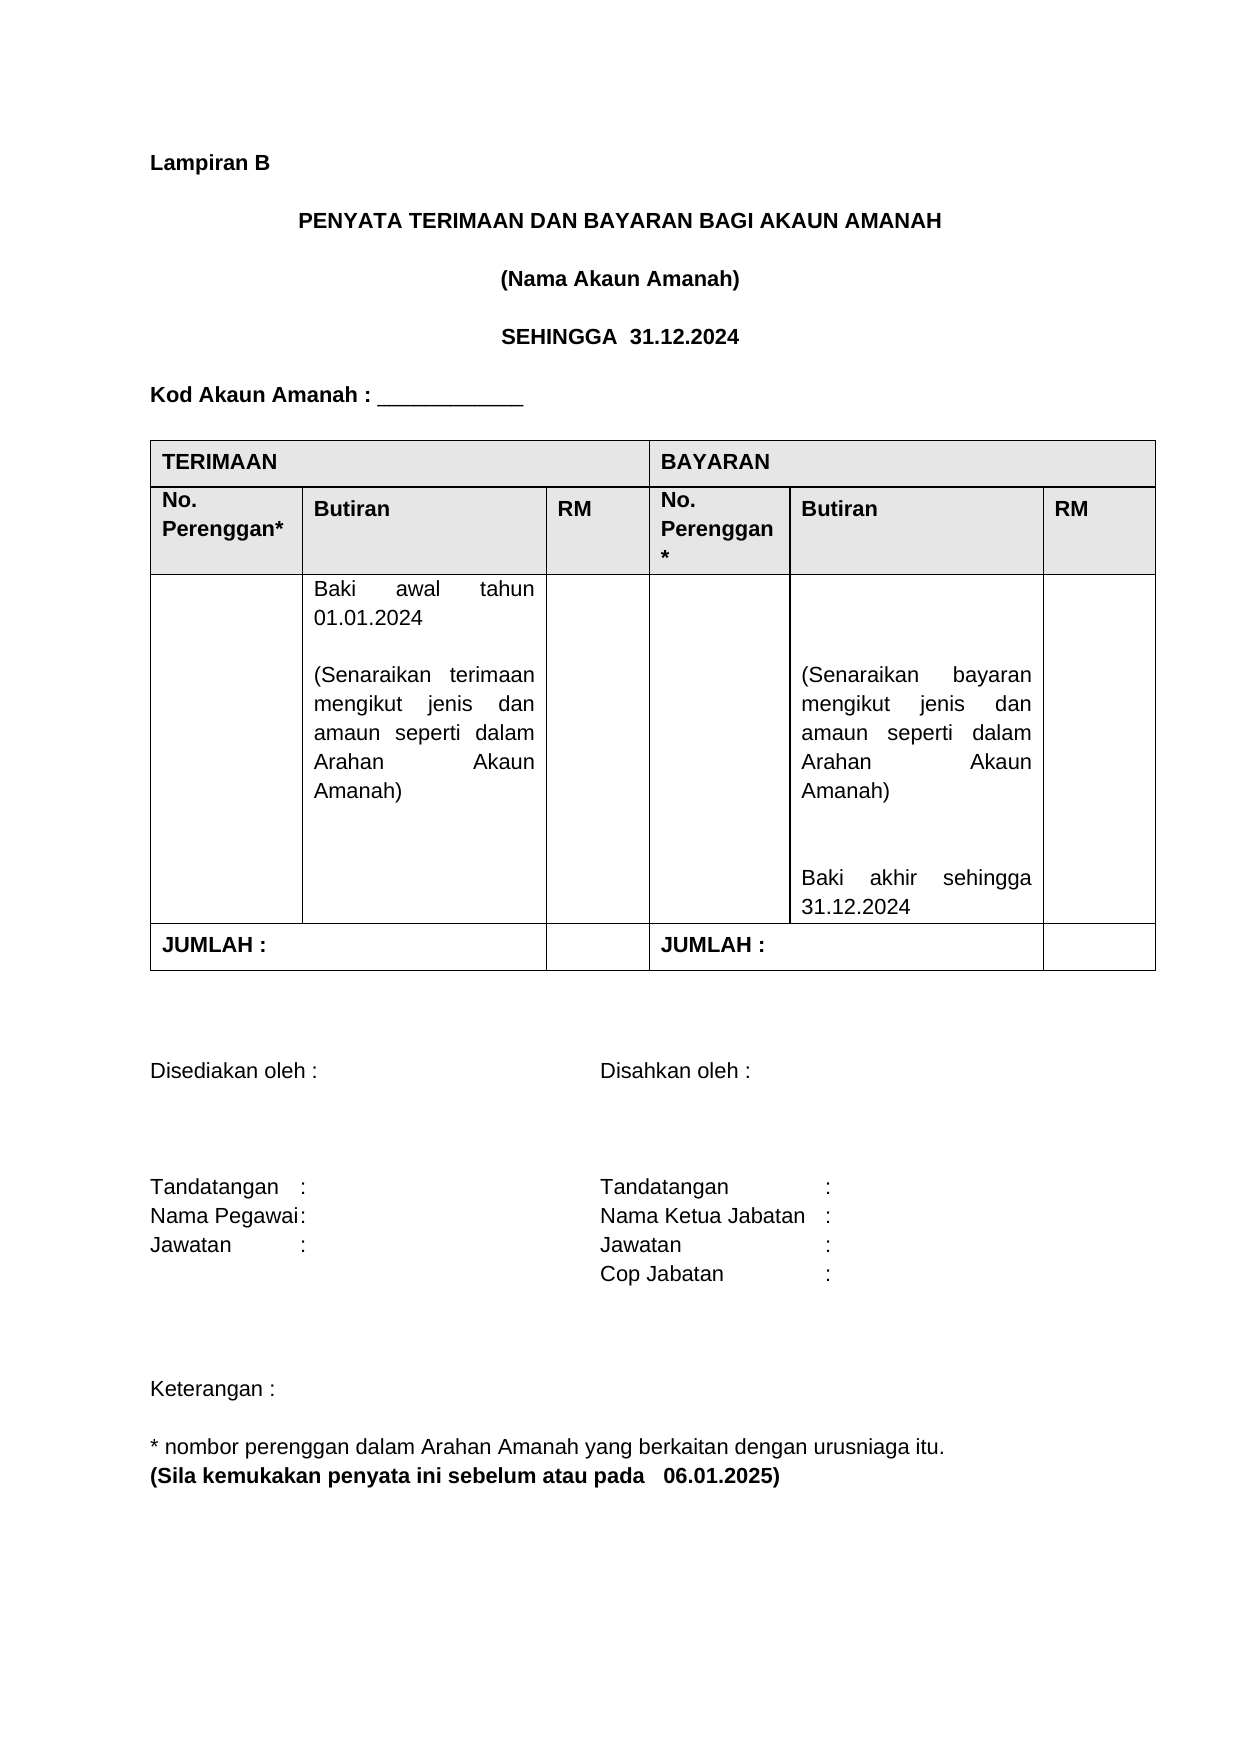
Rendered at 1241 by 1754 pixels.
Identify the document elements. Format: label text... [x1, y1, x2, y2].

text Cop Jabatan : [150, 1260, 1090, 1286]
text Nama Pegawai : Nama Ketua Jabatan : [150, 1202, 1090, 1228]
text Jawatan : Jawatan : [150, 1231, 1090, 1257]
table_cell Butiran [791, 488, 1043, 574]
table_header TERIMAAN [151, 441, 649, 486]
table_cell [151, 575, 302, 923]
text SEHINGGA 31.12.2024 [150, 324, 1090, 349]
table_cell [547, 924, 649, 970]
table_cell JUMLAH : [650, 924, 1043, 970]
text Tandatangan : Tandatangan : [150, 1173, 1090, 1199]
table_cell Butiran [303, 488, 546, 574]
text Kod Akaun Amanah : ____________ [150, 382, 1090, 407]
table_cell No. Perenggan* [151, 488, 302, 574]
table_cell No. Perenggan* [650, 488, 789, 574]
table_cell RM [1044, 488, 1155, 574]
text Keterangan : [150, 1376, 1090, 1401]
text PENYATA TERIMAAN DAN BAYARAN BAGI AKAUN AMANAH [150, 208, 1090, 233]
table_cell RM [547, 488, 649, 574]
table_cell [547, 575, 649, 923]
text Lampiran B [150, 150, 1090, 175]
table_header BAYARAN [650, 441, 1155, 486]
table_cell [1044, 575, 1155, 923]
text Disediakan oleh : Disahkan oleh : [150, 1058, 1090, 1083]
table_cell (Senaraikan bayaran mengikut jenis dan amaun seperti dalam Arahan Akaun Amanah) Baki akhir sehingga 31.12.2024 [791, 575, 1043, 923]
table_cell [1044, 924, 1155, 970]
text * nombor perenggan dalam Arahan Amanah yang berkaitan dengan urusniaga itu. [150, 1434, 1090, 1459]
table_cell JUMLAH : [151, 924, 546, 970]
text (Sila kemukakan penyata ini sebelum atau pada 06.01.2025) [150, 1463, 1090, 1488]
table_cell Baki awal tahun 01.01.2024 (Senaraikan terimaan mengikut jenis dan amaun seperti dalam Arahan Akaun Amanah) [303, 575, 546, 923]
table_cell [650, 575, 789, 923]
text (Nama Akaun Amanah) [150, 266, 1090, 291]
